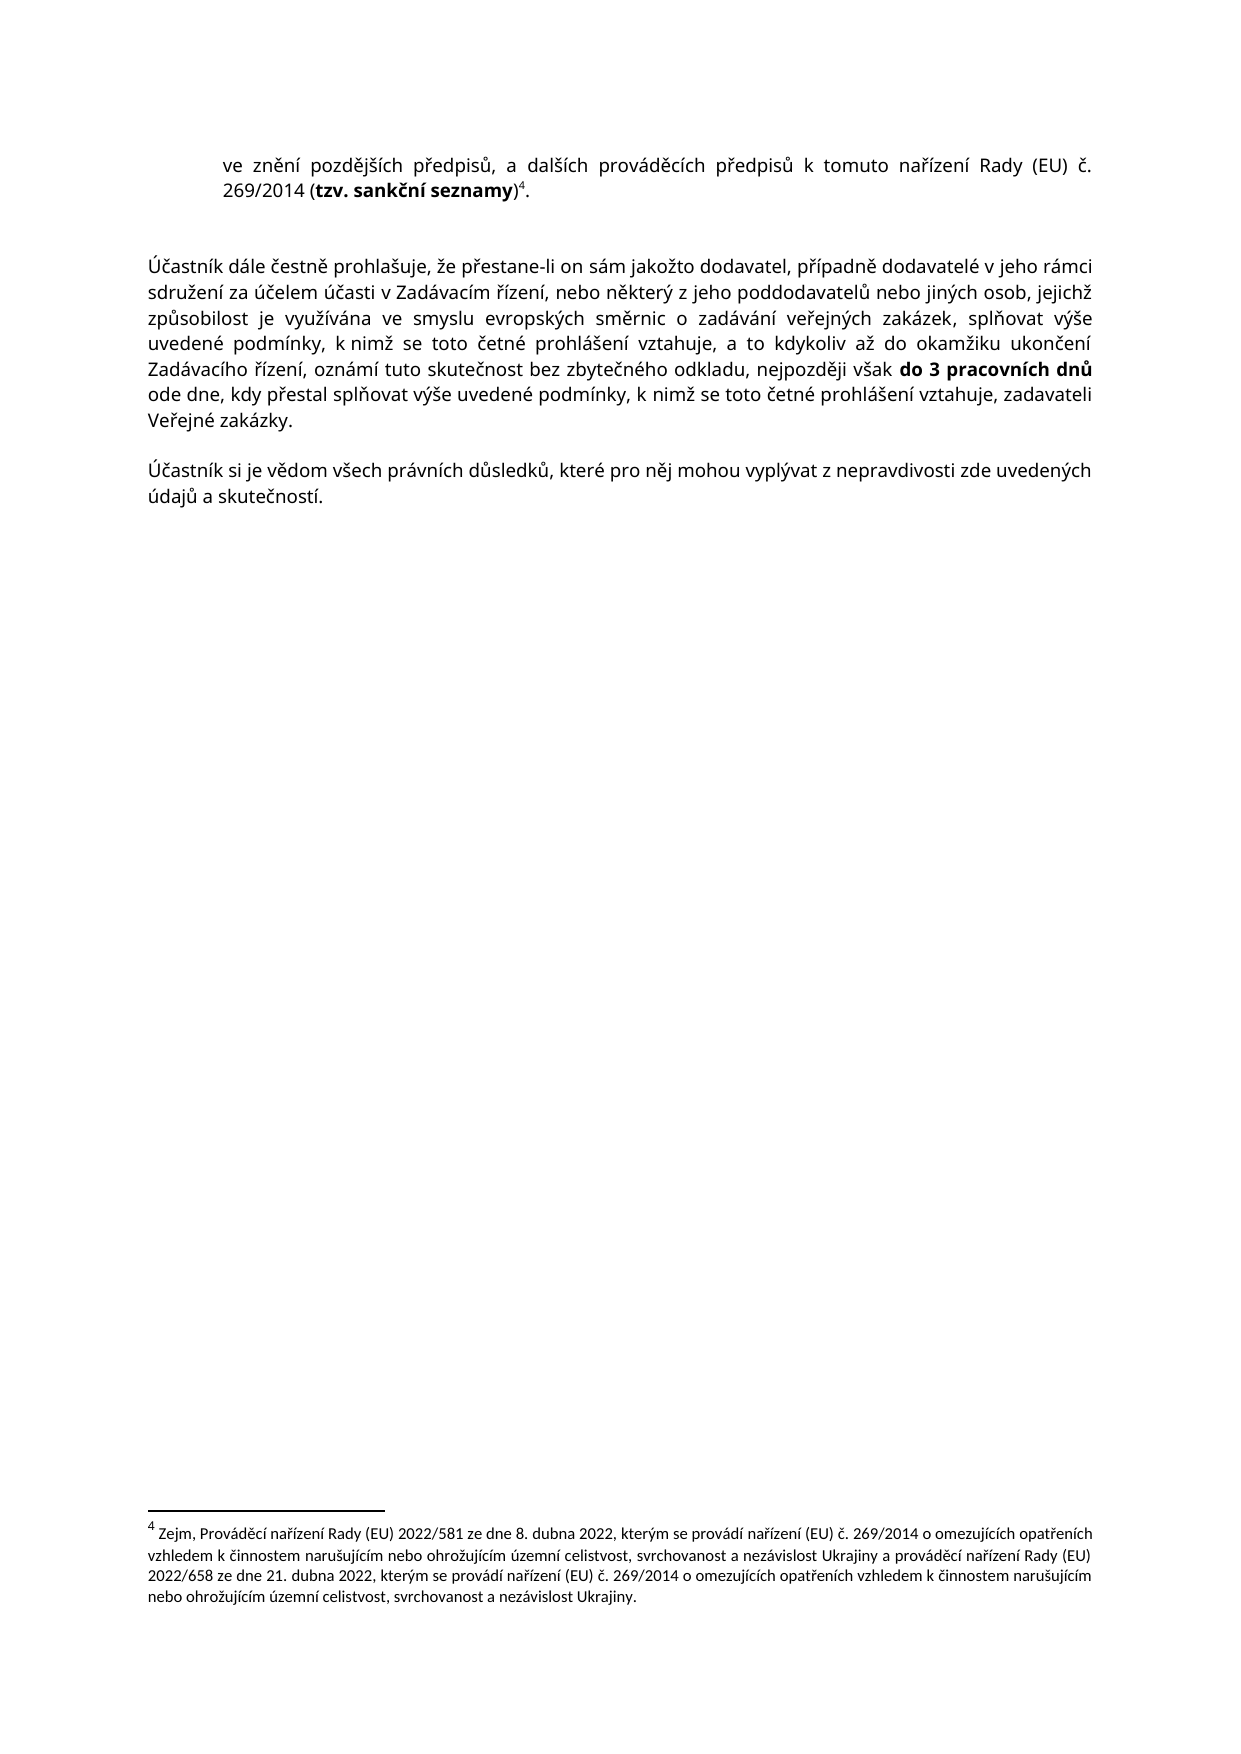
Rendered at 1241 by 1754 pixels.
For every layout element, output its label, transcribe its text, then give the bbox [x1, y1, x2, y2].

text Účastník dále čestně prohlašuje, že přestane-li on sám jakožto dodavatel, případně dodavatelé v jeho rámci sdružení za účelem účasti v Zadávacím řízení, nebo některý z jeho poddodavatelů nebo jiných osob, jejichž způsobilost je využívána ve smyslu evropských směrnic o zadávání veřejných zakázek, splňovat výše uvedené podmínky, k nimž se toto četné prohlášení vztahuje, a to kdykoliv až do okamžiku ukončení Zadávacího řízení, oznámí tuto skutečnost bez zbytečného odkladu, nejpozději však do 3 pracovních dnů ode dne, kdy přestal splňovat výše uvedené podmínky, k nimž se toto četné prohlášení vztahuje, zadavateli Veřejné zakázky. [148, 254, 1093, 432]
text Účastník si je vědom všech právních důsledků, které pro něj mohou vyplývat z nepravdivosti zde uvedených údajů a skutečností. [148, 457, 1093, 508]
